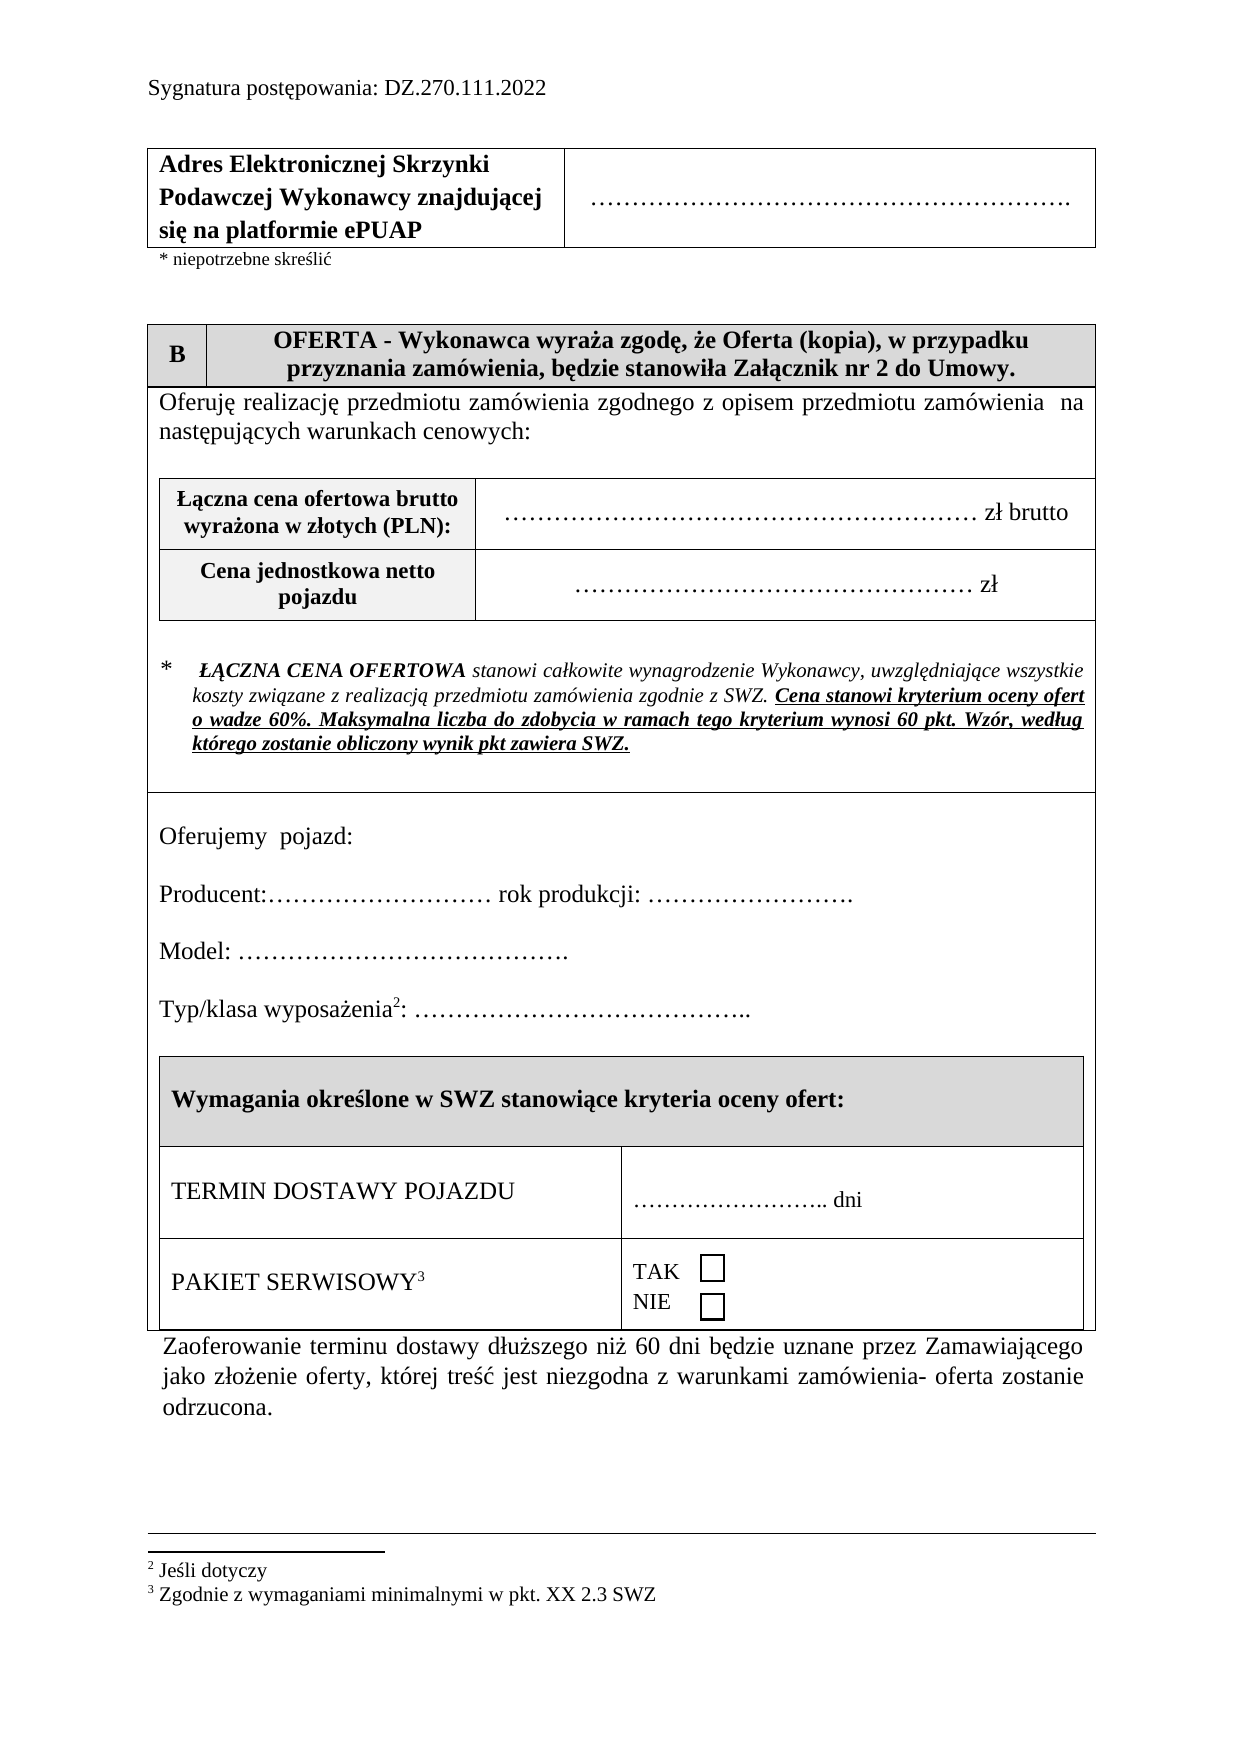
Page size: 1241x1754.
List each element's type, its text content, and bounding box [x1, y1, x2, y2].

table_cell B [148, 325, 206, 386]
table_cell Oferuję realizację przedmiotu zamówienia zgodnego z opisem przedmiotu zamówienia na następujących warunkach cenowych: * ŁĄCZNA CENA OFERTOWA stanowi całkowite wynagrodzenie Wykonawcy, uwzględniające wszystkie koszty związane z realizacją przedmiotu zamówienia zgodnie z SWZ. Cena stanowi kryterium oceny ofert o wadze 60%. Maksymalna liczba do zdobycia w ramach tego kryterium wynosi 60 pkt. Wzór, według którego zostanie obliczony wynik pkt zawiera SWZ. [148, 388, 1095, 792]
table_cell OFERTA - Wykonawca wyraża zgodę, że Oferta (kopia), w przypadku przyznania zamówienia, będzie stanowiła Załącznik nr 2 do Umowy. [207, 325, 1095, 386]
table_cell Zaoferowanie terminu dostawy dłuższego niż 60 dni będzie uznane przez Zamawiającego jako złożenie oferty, której treść jest niezgodna z warunkami zamówienia- oferta zostanie odrzucona. [148, 1331, 1096, 1533]
table_cell …………………………………………………. [565, 149, 1095, 247]
table_cell Adres Elektronicznej Skrzynki Podawczej Wykonawcy znajdującej się na platformie ePUAP [148, 149, 564, 247]
table_cell Oferujemy pojazd: Producent:……………………… rok produkcji: ……………………. Model: …………………………………. Typ/klasa wyposażenia: ………………………………….. [148, 793, 1095, 1330]
table_cell * niepotrzebne skreślić [148, 248, 1096, 324]
